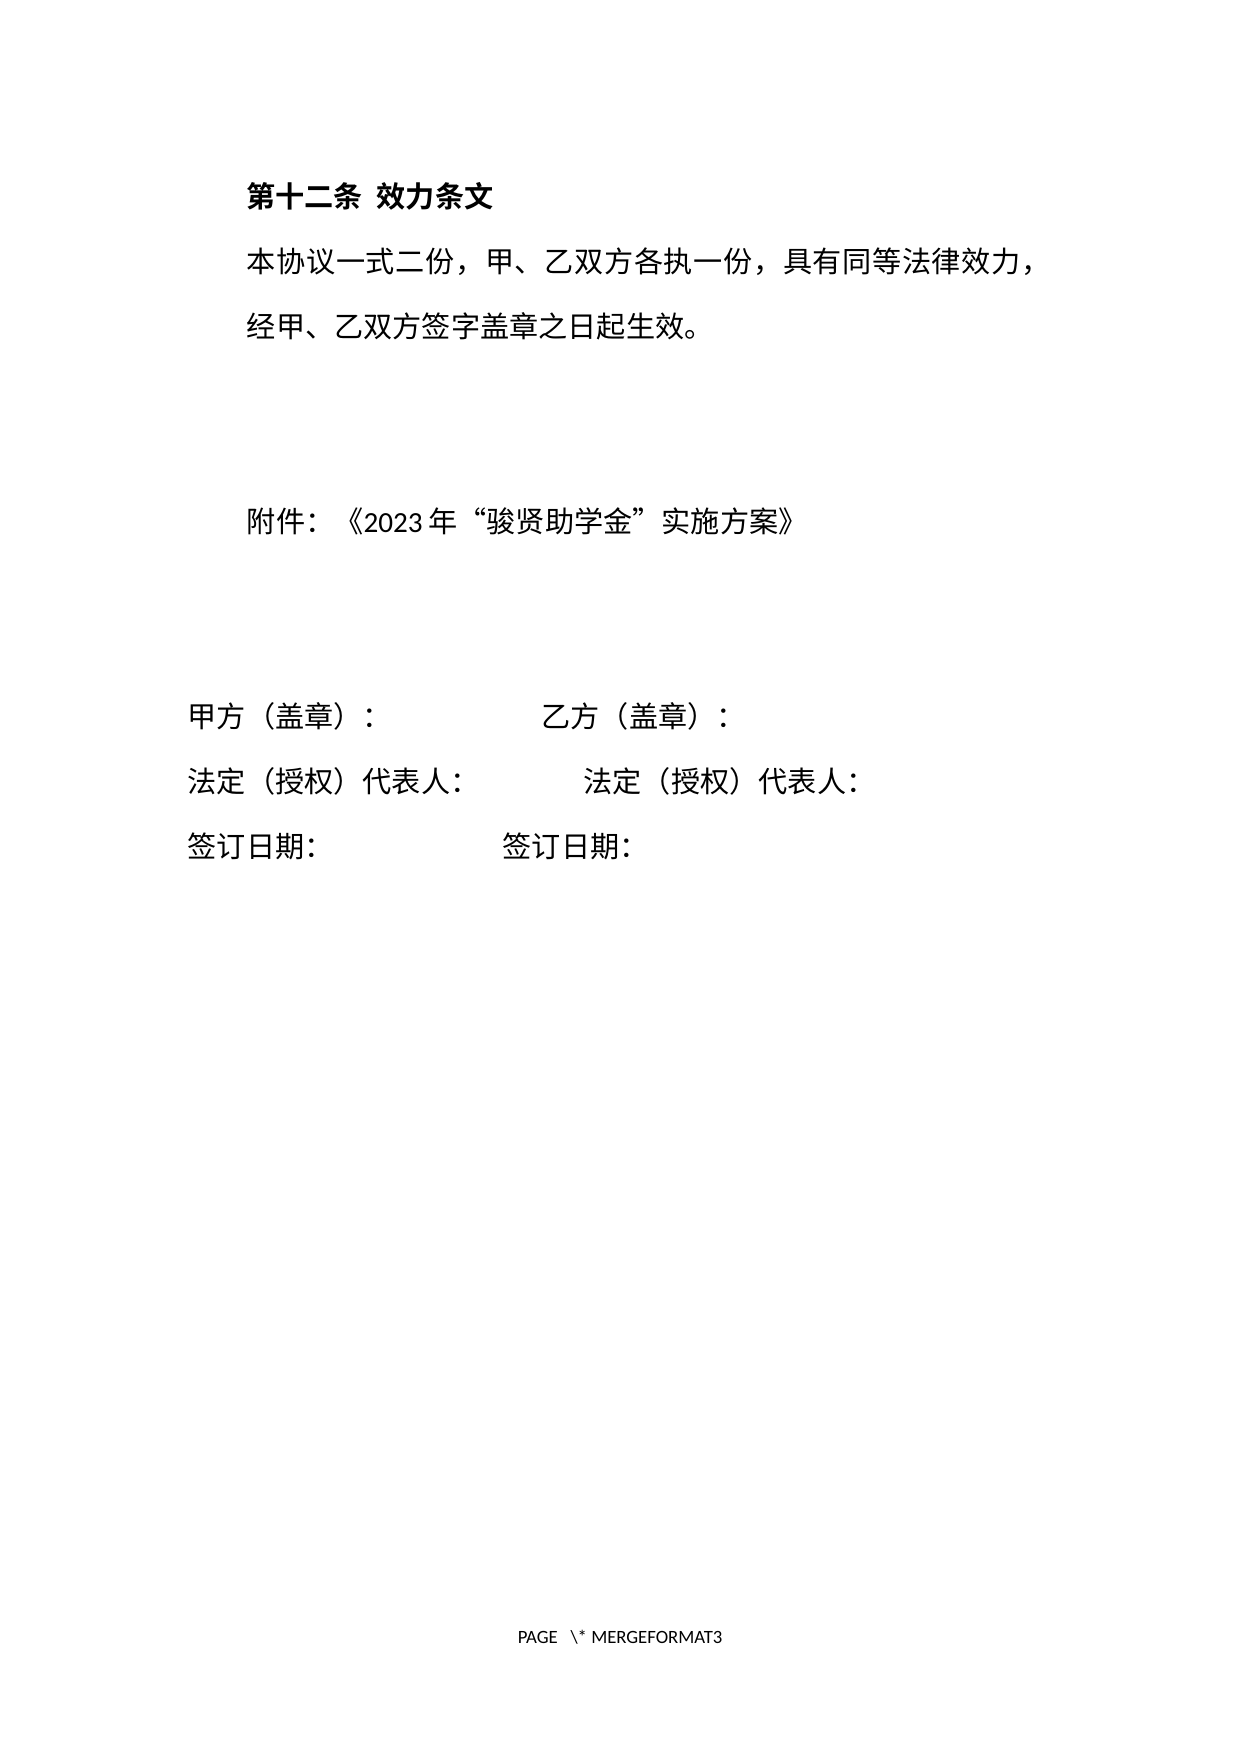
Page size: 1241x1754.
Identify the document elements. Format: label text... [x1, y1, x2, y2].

list 附件：《2023年“骏贤助学金”实施方案》 [247, 487, 1053, 552]
text 签订日期： 签订日期： [187, 812, 1053, 877]
list 本协议一式二份，甲、乙双方各执一份，具有同等法律效力，经甲、乙双方签字盖章之日起生效。 [247, 227, 1053, 357]
list 效力条文 [246, 162, 1053, 227]
text 法定（授权）代表人： 法定（授权）代表人： [187, 747, 1053, 812]
text 甲方（盖章）： 乙方（盖章）： [187, 682, 1053, 747]
